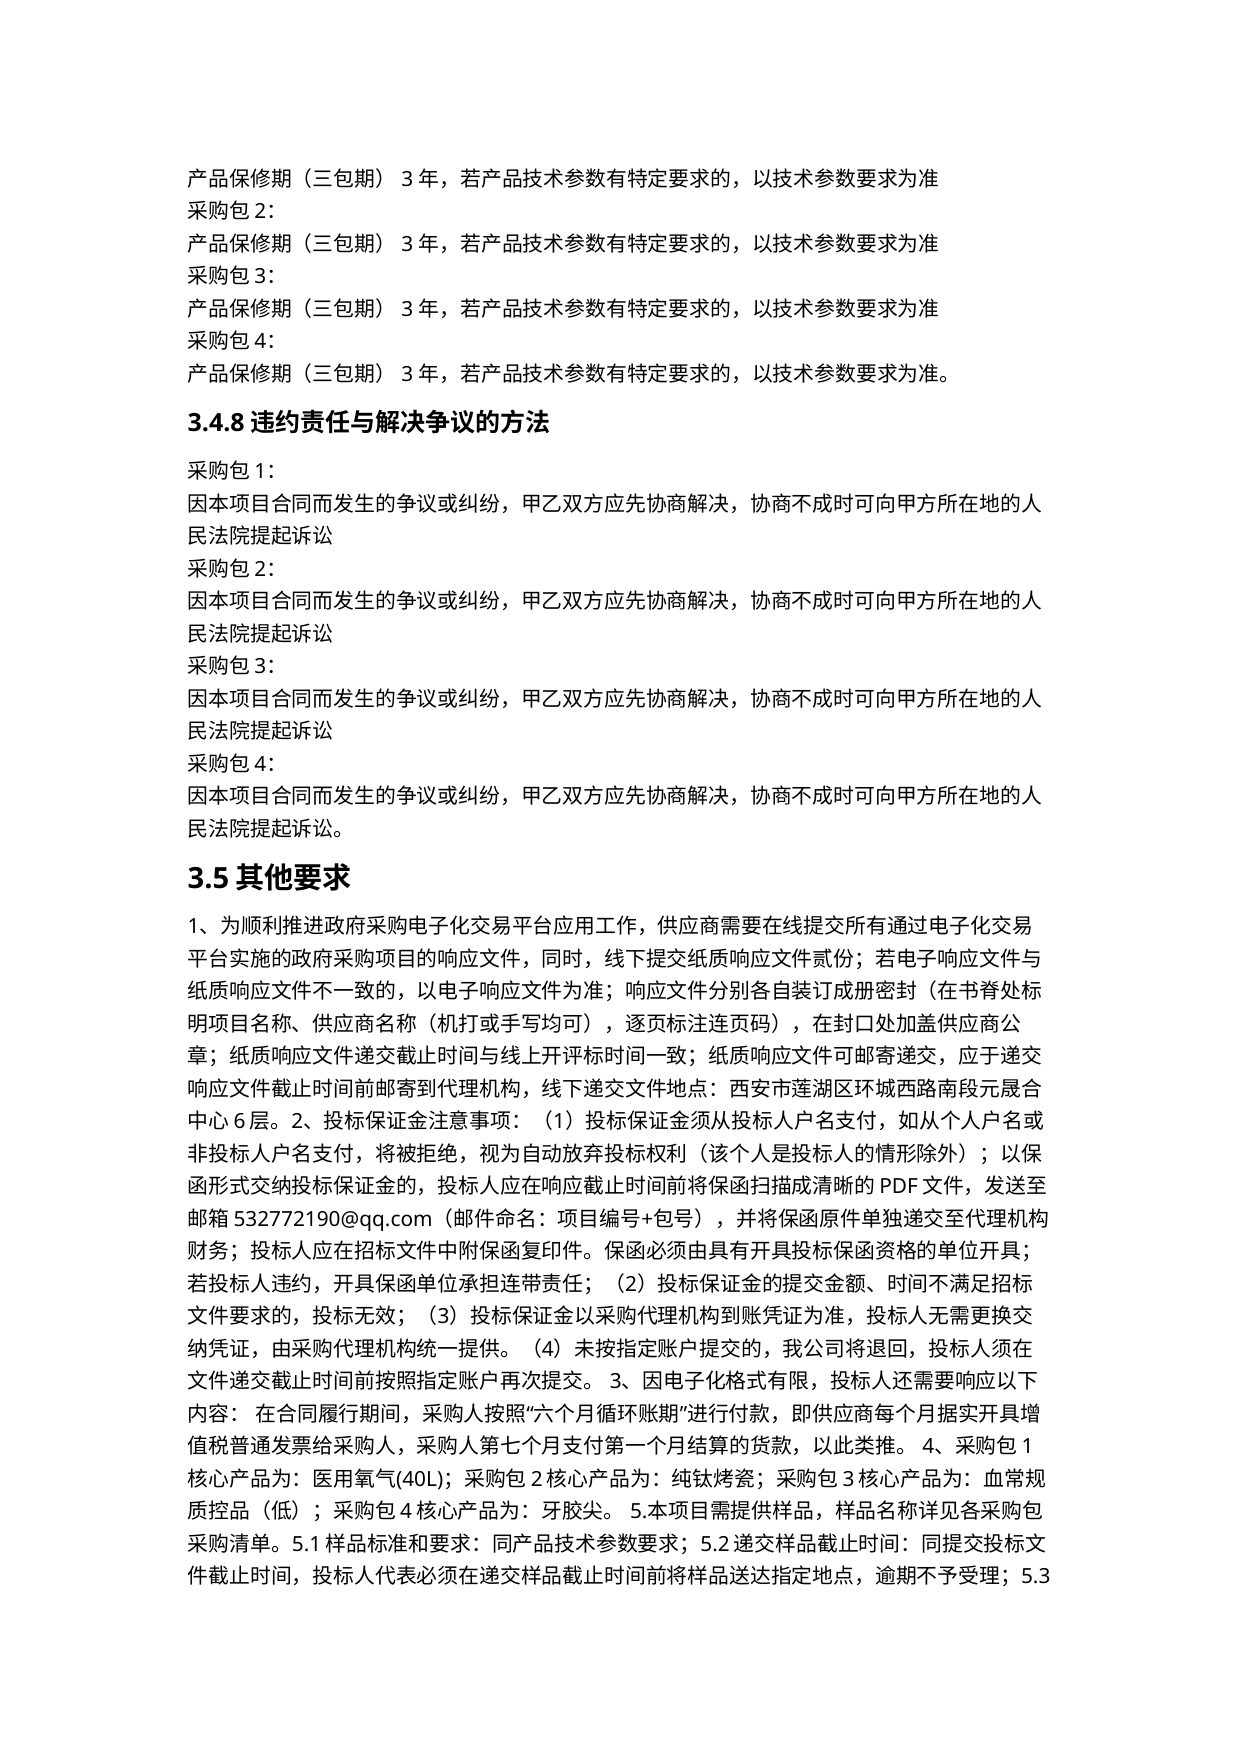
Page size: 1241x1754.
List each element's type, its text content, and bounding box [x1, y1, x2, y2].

text 因本项目合同而发生的争议或纠纷，甲乙双方应先协商解决，协商不成时可向甲方所在地的人民法院提起诉讼 [187, 487, 1053, 552]
text 采购包2： [187, 194, 1053, 227]
text 产品保修期（三包期） 3 年，若产品技术参数有特定要求的，以技术参数要求为准。 [187, 357, 1053, 389]
text 采购包2： [187, 552, 1053, 584]
text 3.5其他要求 [187, 844, 1053, 909]
text 因本项目合同而发生的争议或纠纷，甲乙双方应先协商解决，协商不成时可向甲方所在地的人民法院提起诉讼 [187, 584, 1053, 649]
text 因本项目合同而发生的争议或纠纷，甲乙双方应先协商解决，协商不成时可向甲方所在地的人民法院提起诉讼 [187, 682, 1053, 747]
text 因本项目合同而发生的争议或纠纷，甲乙双方应先协商解决，协商不成时可向甲方所在地的人民法院提起诉讼。 [187, 779, 1053, 844]
text 采购包4： [187, 747, 1053, 779]
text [187, 909, 1053, 1592]
text 产品保修期（三包期） 3 年，若产品技术参数有特定要求的，以技术参数要求为准 [187, 227, 1053, 259]
text 产品保修期（三包期） 3 年，若产品技术参数有特定要求的，以技术参数要求为准 [187, 292, 1053, 324]
text 采购包3： [187, 649, 1053, 682]
text 3.4.8违约责任与解决争议的方法 [187, 389, 1053, 454]
text 产品保修期（三包期） 3 年，若产品技术参数有特定要求的，以技术参数要求为准 [187, 162, 1053, 194]
text 采购包1： [187, 454, 1053, 487]
text 采购包4： [187, 324, 1053, 357]
text 采购包3： [187, 259, 1053, 292]
